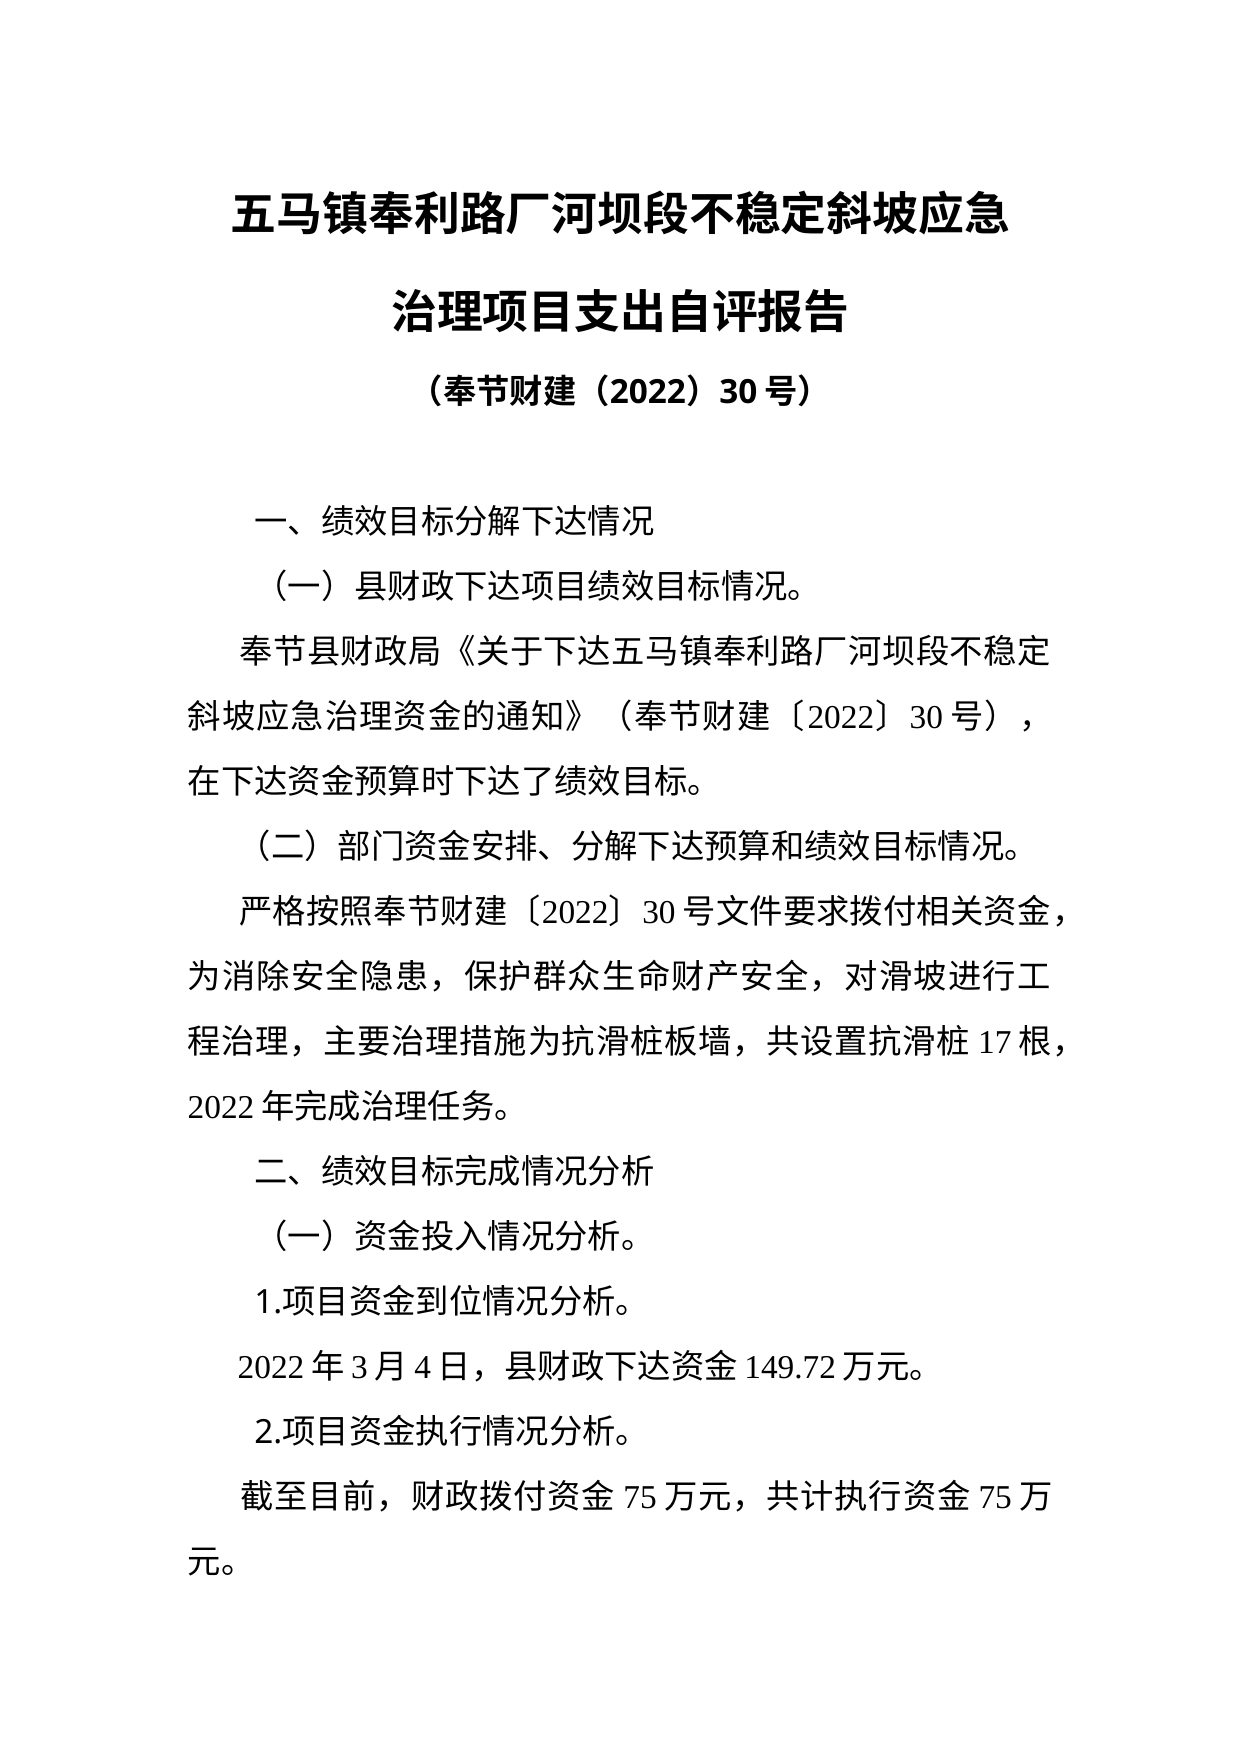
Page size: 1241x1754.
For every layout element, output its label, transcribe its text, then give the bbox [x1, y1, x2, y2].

text 2022年3月4日，县财政下达资金149.72万元。 [187, 1332, 1053, 1397]
text （二）部门资金安排、分解下达预算和绩效目标情况。 [187, 812, 1053, 877]
text 2.项目资金执行情况分析。 [187, 1397, 1053, 1462]
text 治理项目支出自评报告 [187, 259, 1053, 357]
text 五马镇奉利路厂河坝段不稳定斜坡应急 [187, 162, 1053, 259]
text 1.项目资金到位情况分析。 [187, 1267, 1053, 1332]
text （奉节财建（2022）30号） [187, 357, 1053, 422]
text 截至目前，财政拨付资金75万元，共计执行资金75万元。 [187, 1462, 1053, 1592]
text 一、绩效目标分解下达情况 [187, 487, 1053, 552]
text 奉节县财政局《关于下达五马镇奉利路厂河坝段不稳定斜坡应急治理资金的通知》（奉节财建〔2022〕30号），在下达资金预算时下达了绩效目标。 [187, 617, 1053, 812]
text （一）资金投入情况分析。 [187, 1202, 1053, 1267]
text 二、绩效目标完成情况分析 [187, 1137, 1053, 1202]
text 严格按照奉节财建〔2022〕30号文件要求拨付相关资金，为消除安全隐患，保护群众生命财产安全，对滑坡进行工程治理，主要治理措施为抗滑桩板墙，共设置抗滑桩17根，2022年完成治理任务。 [187, 877, 1053, 1137]
text （一）县财政下达项目绩效目标情况。 [187, 552, 1053, 617]
